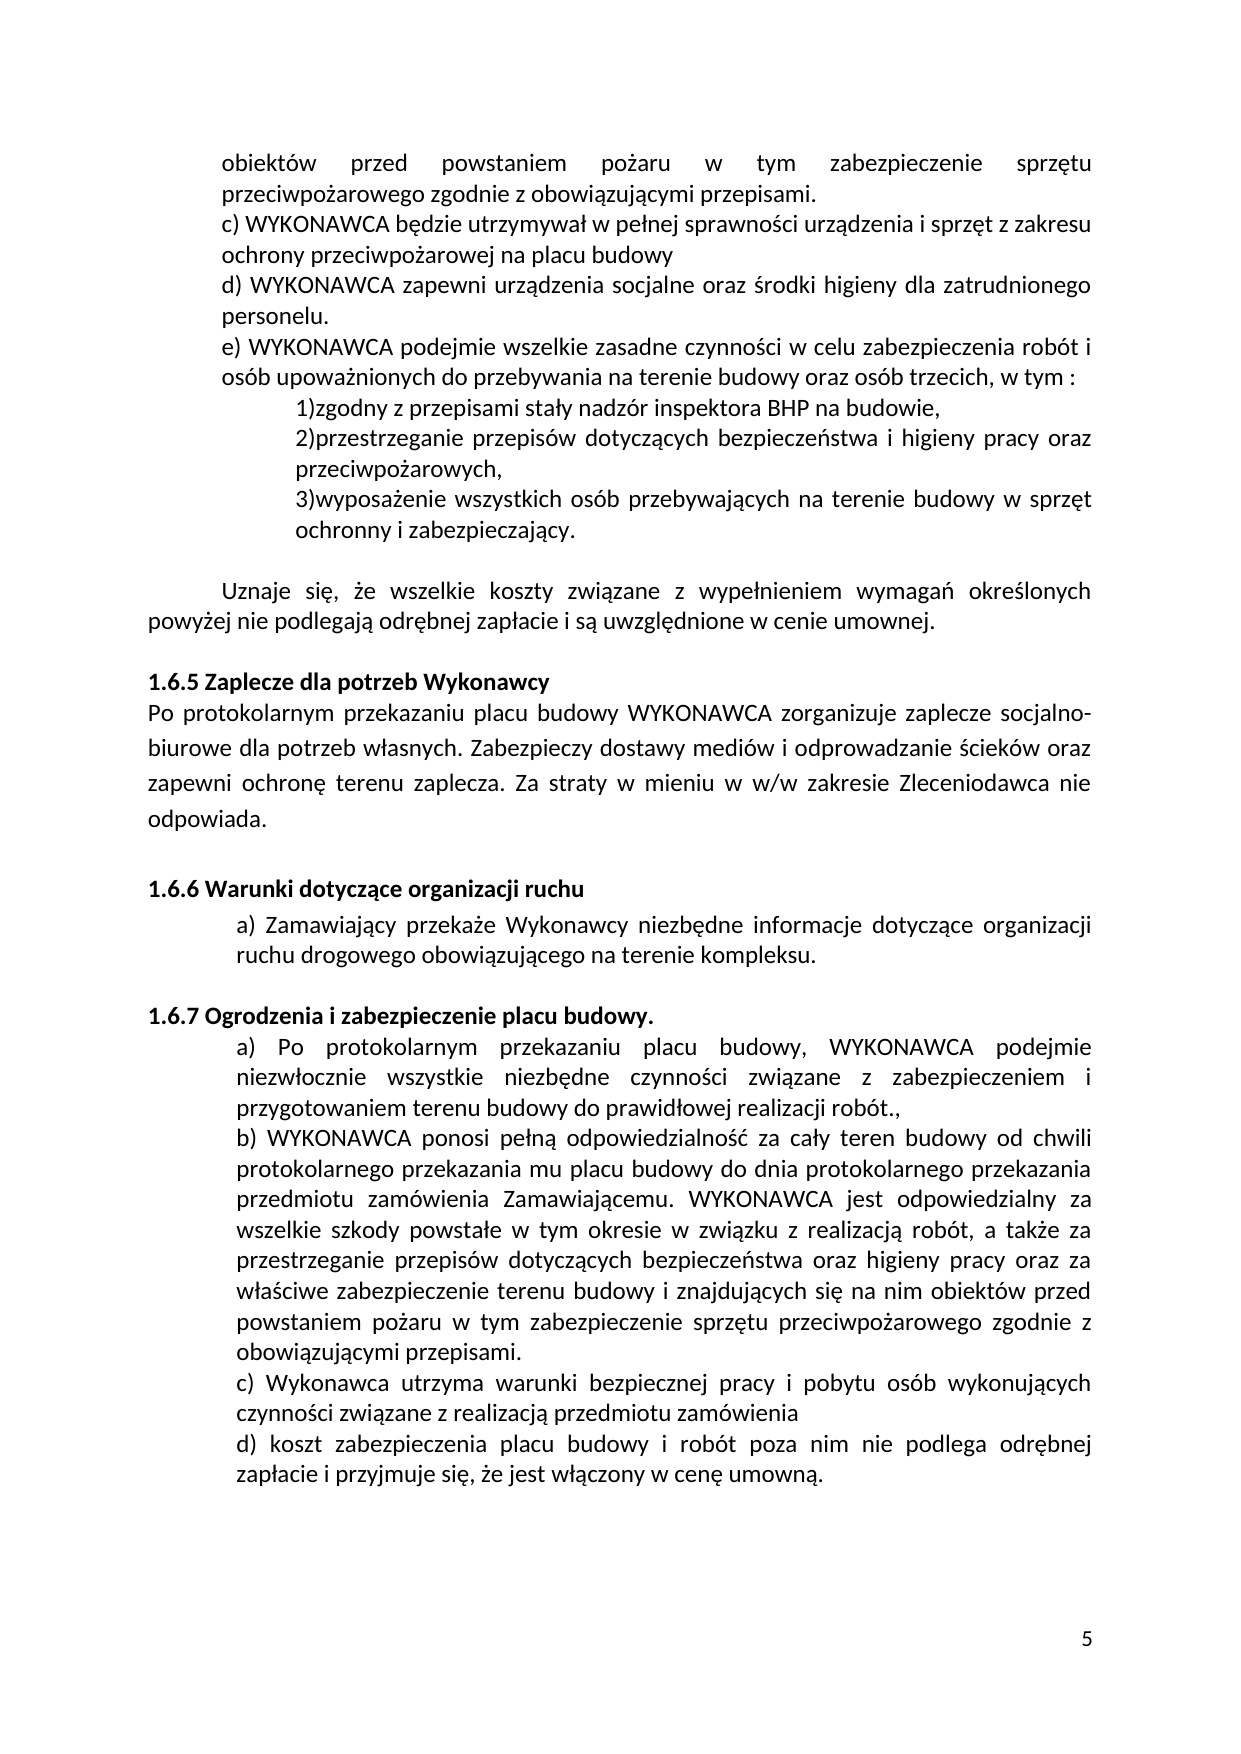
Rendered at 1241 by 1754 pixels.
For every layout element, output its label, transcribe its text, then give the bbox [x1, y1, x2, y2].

text d) koszt zabezpieczenia placu budowy i robót poza nim nie podlega odrębnej zapłacie i przyjmuje się, że jest włączony w cenę umowną. [236, 1428, 1093, 1489]
text 1.6.5 Zaplecze dla potrzeb Wykonawcy [148, 666, 1093, 697]
text a) Zamawiający przekaże Wykonawcy niezbędne informacje dotyczące organizacji ruchu drogowego obowiązującego na terenie kompleksu. [236, 909, 1093, 970]
text e) WYKONAWCA podejmie wszelkie zasadne czynności w celu zabezpieczenia robót i osób upoważnionych do przebywania na terenie budowy oraz osób trzecich, w tym : [221, 331, 1093, 392]
text a) Po protokolarnym przekazaniu placu budowy, WYKONAWCA podejmie niezwłocznie wszystkie niezbędne czynności związane z zabezpieczeniem i przygotowaniem terenu budowy do prawidłowej realizacji robót., [236, 1031, 1093, 1122]
text d) WYKONAWCA zapewni urządzenia socjalne oraz środki higieny dla zatrudnionego personelu. [221, 270, 1093, 331]
text c) WYKONAWCA będzie utrzymywał w pełnej sprawności urządzenia i sprzęt z zakresu ochrony przeciwpożarowej na placu budowy [221, 209, 1093, 270]
text 1.6.6 Warunki dotyczące organizacji ruchu [148, 873, 1093, 904]
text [221, 148, 1093, 209]
text c) Wykonawca utrzyma warunki bezpiecznej pracy i pobytu osób wykonujących czynności związane z realizacją przedmiotu zamówienia [236, 1367, 1093, 1428]
text Uznaje się, że wszelkie koszty związane z wypełnieniem wymagań określonych powyżej nie podlegają odrębnej zapłacie i są uwzględnione w cenie umownej. [148, 575, 1093, 636]
text Po protokolarnym przekazaniu placu budowy WYKONAWCA zorganizuje zaplecze socjalno-biurowe dla potrzeb własnych. Zabezpieczy dostawy mediów i odprowadzanie ścieków oraz zapewni ochronę terenu zaplecza. Za straty w mieniu w w/w zakresie Zleceniodawca nie odpowiada. [148, 697, 1093, 833]
text b) WYKONAWCA ponosi pełną odpowiedzialność za cały teren budowy od chwili protokolarnego przekazania mu placu budowy do dnia protokolarnego przekazania przedmiotu zamówienia Zamawiającemu. WYKONAWCA jest odpowiedzialny za wszelkie szkody powstałe w tym okresie w związku z realizacją robót, a także za przestrzeganie przepisów dotyczących bezpieczeństwa oraz higieny pracy oraz za właściwe zabezpieczenie terenu budowy i znajdujących się na nim obiektów przed powstaniem pożaru w tym zabezpieczenie sprzętu przeciwpożarowego zgodnie z obowiązującymi przepisami. [236, 1122, 1093, 1367]
text 1)zgodny z przepisami stały nadzór inspektora BHP na budowie, [295, 392, 1093, 422]
text 3)wyposażenie wszystkich osób przebywających na terenie budowy w sprzęt ochronny i zabezpieczający. [295, 483, 1093, 544]
text 1.6.7 Ogrodzenia i zabezpieczenie placu budowy. [148, 1000, 1093, 1031]
text 2)przestrzeganie przepisów dotyczących bezpieczeństwa i higieny pracy oraz przeciwpożarowych, [295, 422, 1093, 483]
